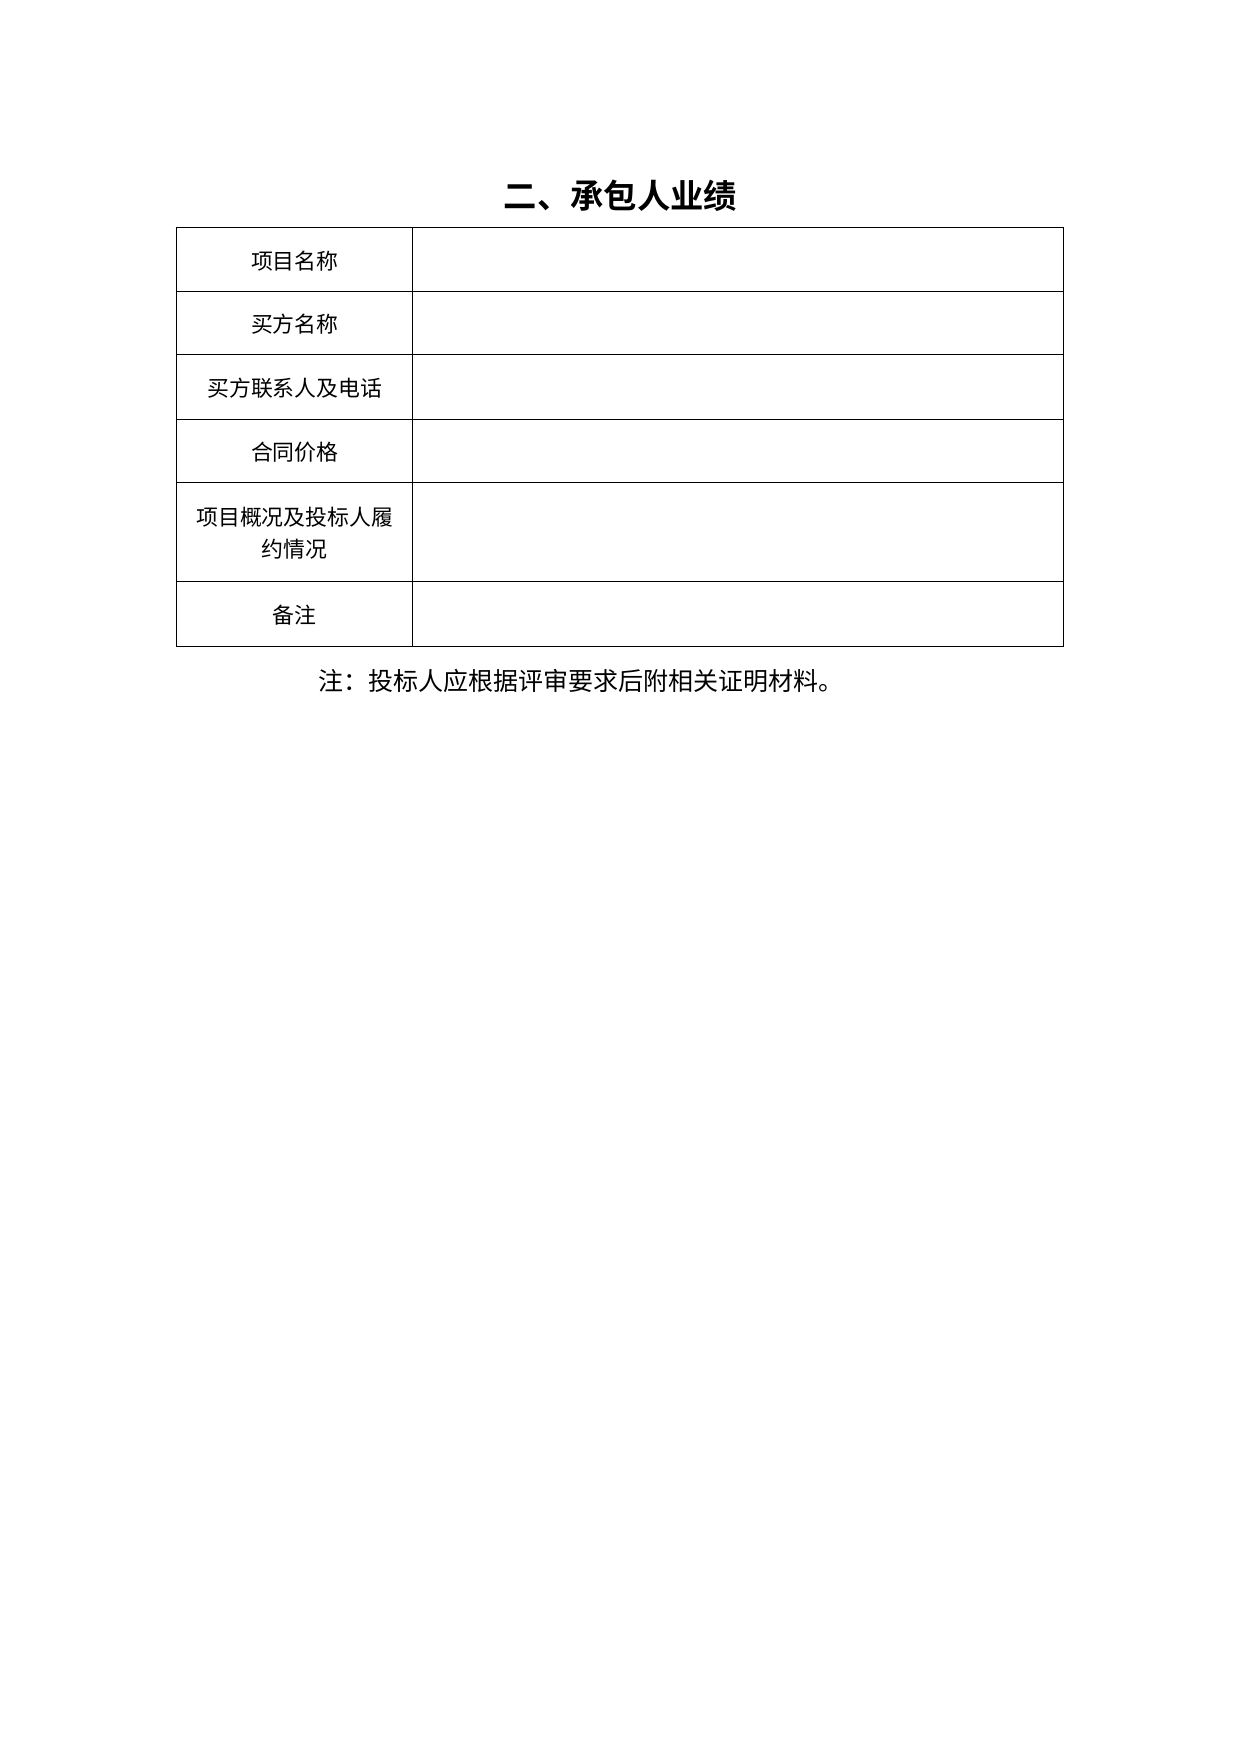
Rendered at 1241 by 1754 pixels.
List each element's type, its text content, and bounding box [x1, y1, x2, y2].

table_header [413, 228, 1063, 291]
table_cell 备注 [177, 582, 412, 646]
table_cell [413, 292, 1063, 354]
table_cell [413, 582, 1063, 646]
table_cell 买方名称 [177, 292, 412, 354]
table_header 项目名称 [177, 228, 412, 291]
table_cell [413, 483, 1063, 581]
table_cell [413, 355, 1063, 418]
subtitle 二、承包人业绩 [187, 162, 1053, 227]
table_cell 买方联系人及电话 [177, 355, 412, 418]
table_cell [413, 420, 1063, 482]
table_cell 项目概况及投标人履约情况 [177, 483, 412, 581]
text 注：投标人应根据评审要求后附相关证明材料。 [275, 647, 965, 712]
table_cell 合同价格 [177, 420, 412, 482]
